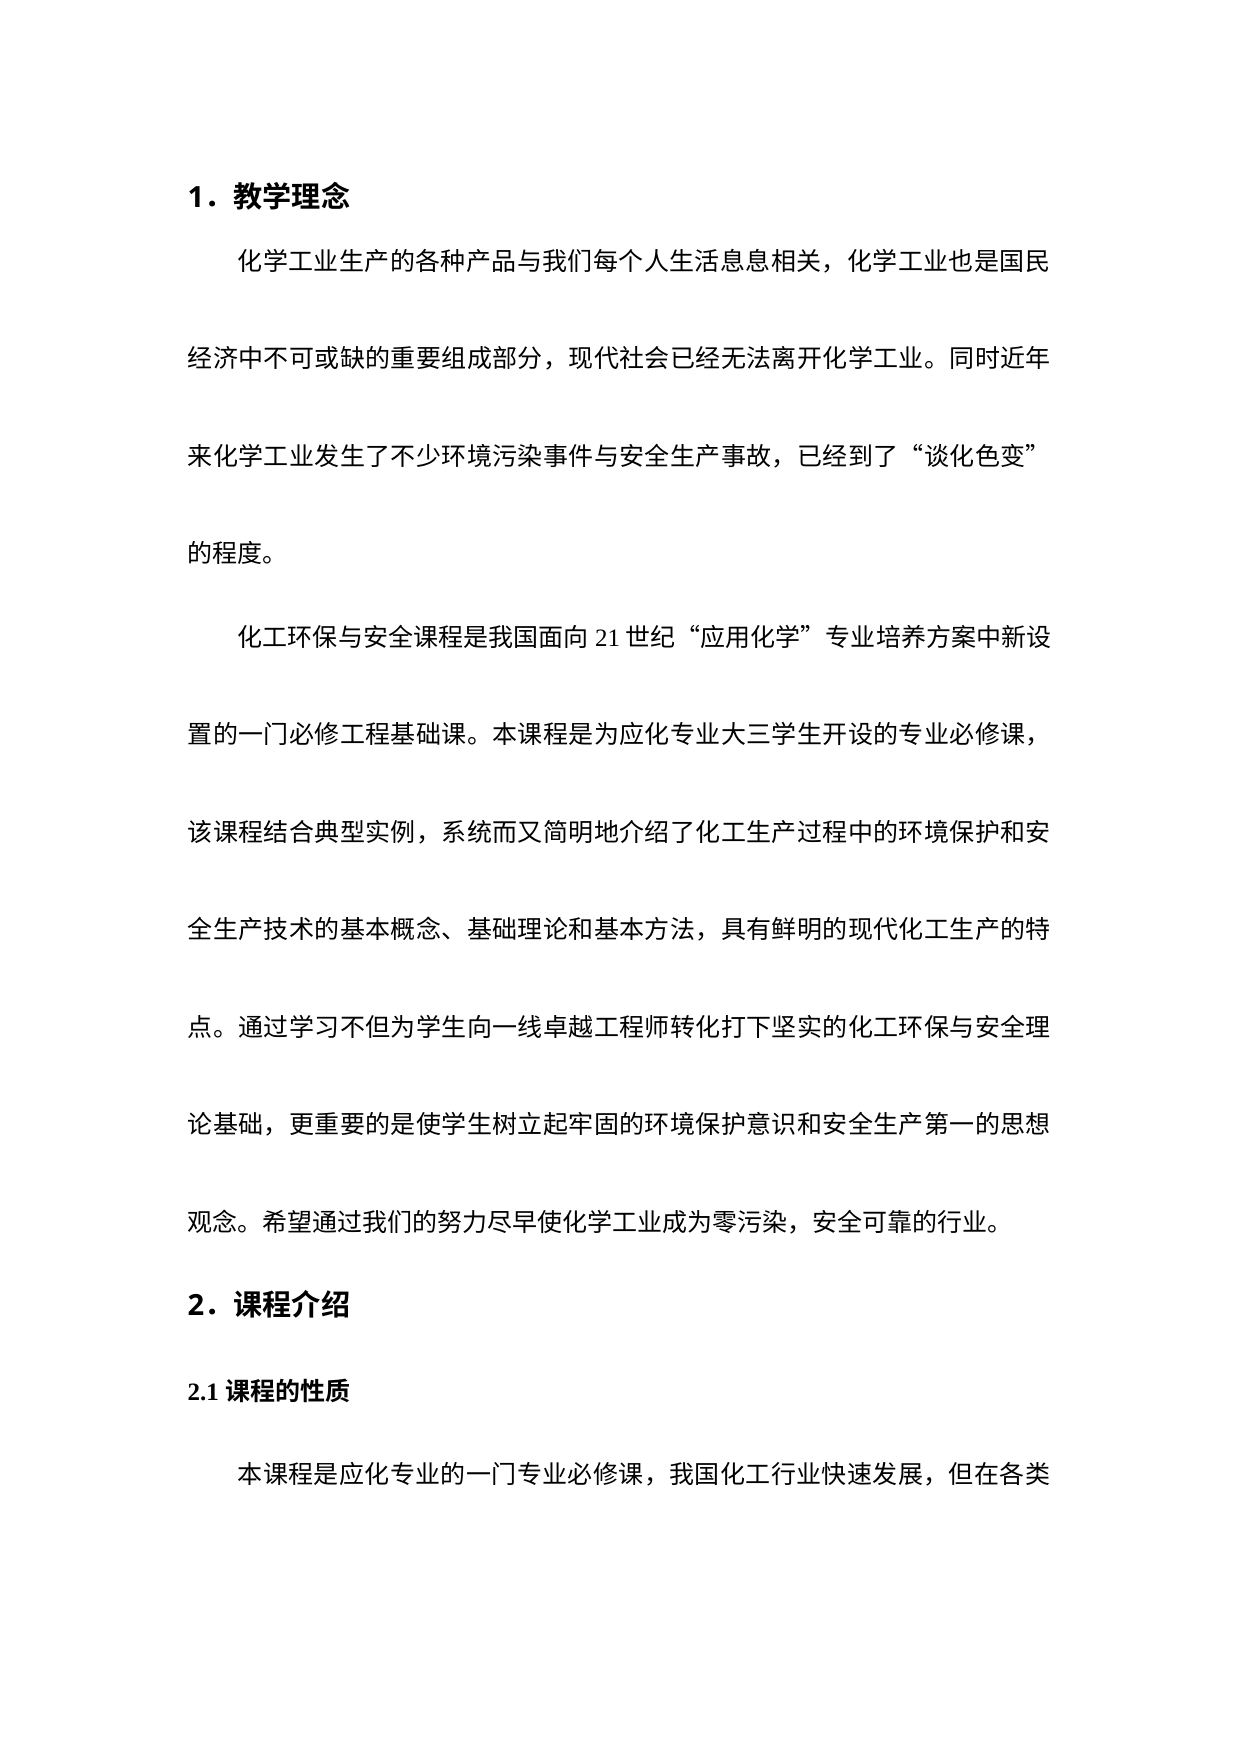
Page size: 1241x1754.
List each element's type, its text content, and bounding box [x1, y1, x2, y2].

text 化工环保与安全课程是我国面向21世纪“应用化学”专业培养方案中新设置的一门必修工程基础课。本课程是为应化专业大三学生开设的专业必修课，该课程结合典型实例，系统而又简明地介绍了化工生产过程中的环境保护和安全生产技术的基本概念、基础理论和基本方法，具有鲜明的现代化工生产的特点。通过学习不但为学生向一线卓越工程师转化打下坚实的化工环保与安全理论基础，更重要的是使学生树立起牢固的环境保护意识和安全生产第一的思想观念。希望通过我们的努力尽早使化学工业成为零污染，安全可靠的行业。 [187, 603, 1053, 1253]
text 2．课程介绍 [187, 1271, 1053, 1336]
text 化学工业生产的各种产品与我们每个人生活息息相关，化学工业也是国民经济中不可或缺的重要组成部分，现代社会已经无法离开化学工业。同时近年来化学工业发生了不少环境污染事件与安全生产事故，已经到了“谈化色变”的程度。 [187, 227, 1053, 584]
text 1．教学理念 [187, 162, 1053, 227]
text 2.1 课程的性质 [187, 1357, 1053, 1422]
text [187, 1440, 1053, 1505]
